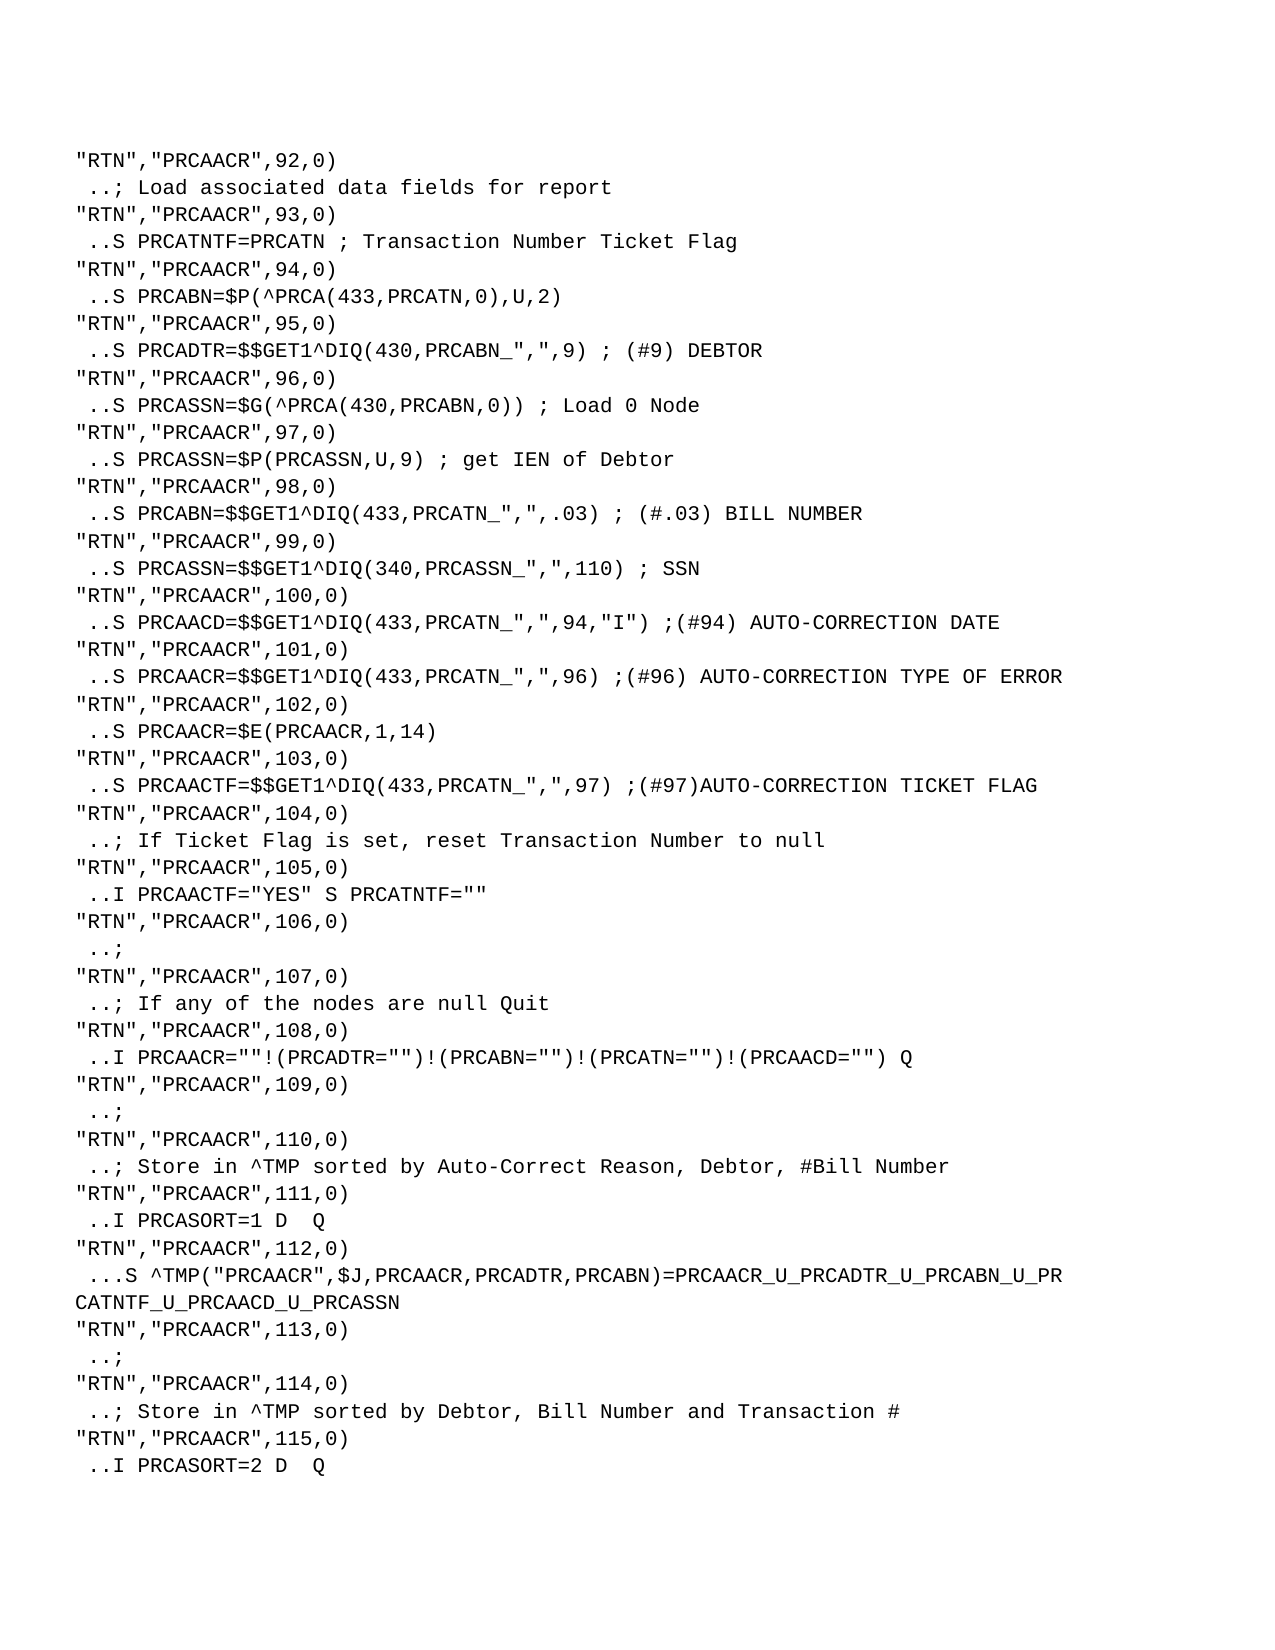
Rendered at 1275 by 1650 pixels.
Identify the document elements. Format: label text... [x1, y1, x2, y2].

text "RTN","PRCAACR",115,0) [75, 1428, 1200, 1451]
text ..; If Ticket Flag is set, reset Transaction Number to null [75, 830, 1200, 853]
text "RTN","PRCAACR",93,0) [75, 204, 1200, 228]
text "RTN","PRCAACR",111,0) [75, 1183, 1200, 1207]
text ..S PRCAACTF=$$GET1^DIQ(433,PRCATN_",",97) ;(#97)AUTO-CORRECTION TICKET FLAG [75, 775, 1200, 799]
text "RTN","PRCAACR",95,0) [75, 313, 1200, 337]
text ...S ^TMP("PRCAACR",$J,PRCAACR,PRCADTR,PRCABN)=PRCAACR_U_PRCADTR_U_PRCABN_U_PR [75, 1265, 1200, 1288]
text ..S PRCASSN=$$GET1^DIQ(340,PRCASSN_",",110) ; SSN [75, 558, 1200, 581]
text ..; [75, 938, 1200, 962]
text ..; [75, 1102, 1200, 1125]
text ..; Store in ^TMP sorted by Debtor, Bill Number and Transaction # [75, 1401, 1200, 1424]
text ..S PRCAACR=$E(PRCAACR,1,14) [75, 721, 1200, 744]
text "RTN","PRCAACR",108,0) [75, 1020, 1200, 1044]
text "RTN","PRCAACR",100,0) [75, 585, 1200, 609]
text "RTN","PRCAACR",101,0) [75, 639, 1200, 663]
text "RTN","PRCAACR",92,0) [75, 150, 1200, 174]
text "RTN","PRCAACR",114,0) [75, 1373, 1200, 1397]
text ..I PRCAACR=""!(PRCADTR="")!(PRCABN="")!(PRCATN="")!(PRCAACD="") Q [75, 1047, 1200, 1071]
text "RTN","PRCAACR",104,0) [75, 802, 1200, 826]
text "RTN","PRCAACR",102,0) [75, 694, 1200, 717]
text "RTN","PRCAACR",106,0) [75, 911, 1200, 935]
text ..S PRCABN=$P(^PRCA(433,PRCATN,0),U,2) [75, 286, 1200, 309]
text ..; [75, 1346, 1200, 1370]
text ..S PRCADTR=$$GET1^DIQ(430,PRCABN_",",9) ; (#9) DEBTOR [75, 340, 1200, 364]
text ..; Store in ^TMP sorted by Auto-Correct Reason, Debtor, #Bill Number [75, 1156, 1200, 1179]
text "RTN","PRCAACR",105,0) [75, 857, 1200, 881]
text ..I PRCAACTF="YES" S PRCATNTF="" [75, 884, 1200, 908]
text "RTN","PRCAACR",112,0) [75, 1237, 1200, 1261]
text ..; Load associated data fields for report [75, 177, 1200, 201]
text "RTN","PRCAACR",110,0) [75, 1129, 1200, 1152]
text ..I PRCASORT=2 D Q [75, 1455, 1200, 1479]
text ..; If any of the nodes are null Quit [75, 993, 1200, 1016]
text "RTN","PRCAACR",109,0) [75, 1074, 1200, 1098]
text "RTN","PRCAACR",103,0) [75, 748, 1200, 772]
text CATNTF_U_PRCAACD_U_PRCASSN [75, 1292, 1200, 1316]
text "RTN","PRCAACR",98,0) [75, 476, 1200, 500]
text "RTN","PRCAACR",96,0) [75, 367, 1200, 391]
text "RTN","PRCAACR",99,0) [75, 531, 1200, 554]
text "RTN","PRCAACR",107,0) [75, 966, 1200, 989]
text ..S PRCASSN=$P(PRCASSN,U,9) ; get IEN of Debtor [75, 449, 1200, 473]
text ..S PRCAACD=$$GET1^DIQ(433,PRCATN_",",94,"I") ;(#94) AUTO-CORRECTION DATE [75, 612, 1200, 636]
text "RTN","PRCAACR",97,0) [75, 422, 1200, 446]
text ..S PRCAACR=$$GET1^DIQ(433,PRCATN_",",96) ;(#96) AUTO-CORRECTION TYPE OF ERROR [75, 667, 1200, 690]
text "RTN","PRCAACR",113,0) [75, 1319, 1200, 1343]
text "RTN","PRCAACR",94,0) [75, 259, 1200, 282]
text ..S PRCASSN=$G(^PRCA(430,PRCABN,0)) ; Load 0 Node [75, 395, 1200, 418]
text ..I PRCASORT=1 D Q [75, 1210, 1200, 1234]
text ..S PRCATNTF=PRCATN ; Transaction Number Ticket Flag [75, 232, 1200, 255]
text ..S PRCABN=$$GET1^DIQ(433,PRCATN_",",.03) ; (#.03) BILL NUMBER [75, 503, 1200, 527]
